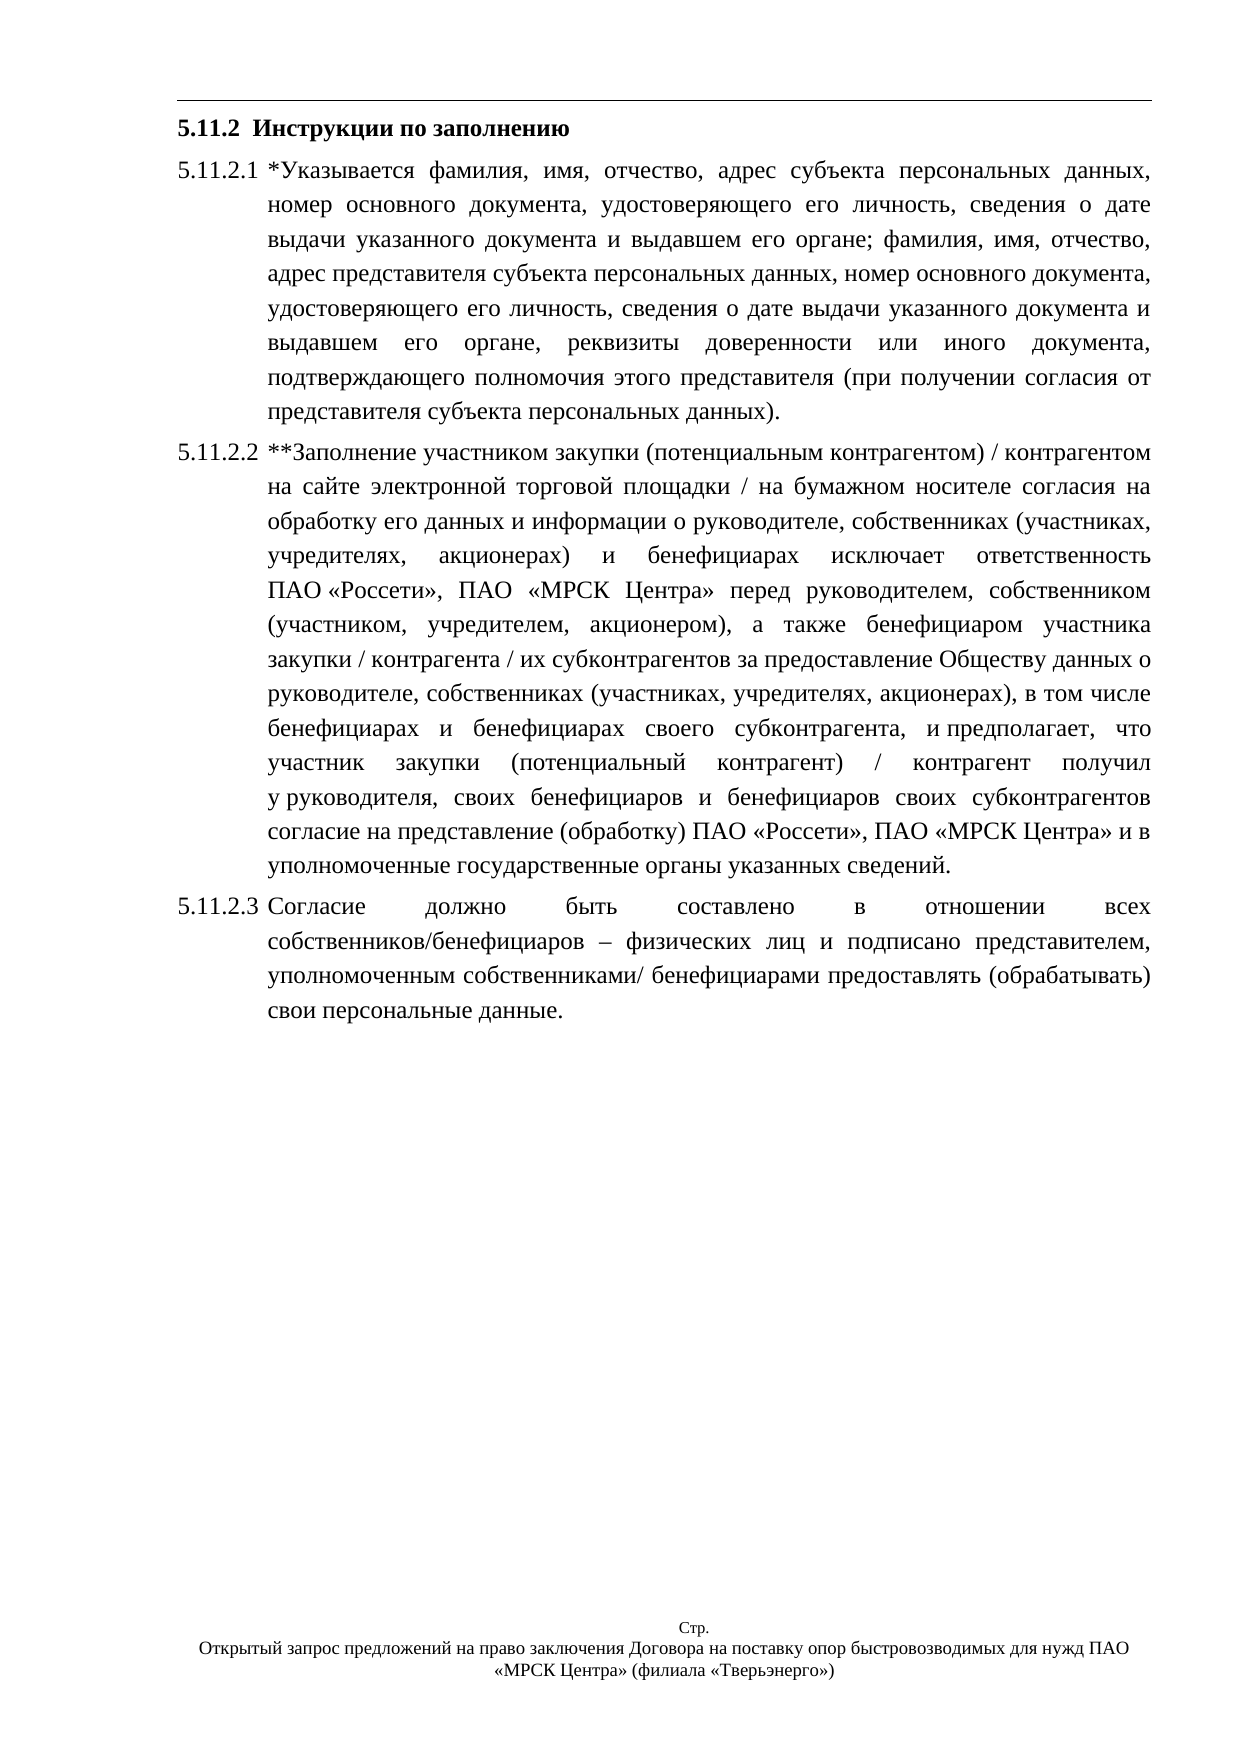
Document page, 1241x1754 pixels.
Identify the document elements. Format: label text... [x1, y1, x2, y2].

subtitle Инструкции по заполнению [177, 113, 1152, 142]
list Согласие должно быть составлено в отношении всех собственников/бенефициаров – физических лиц и подписано представителем, уполномоченным собственниками/ бенефициарами предоставлять (обрабатывать) свои персональные данные. [177, 891, 1152, 1023]
list *Указывается фамилия, имя, отчество, адрес субъекта персональных данных, номер основного документа, удостоверяющего его личность, сведения о дате выдачи указанного документа и выдавшем его органе; фамилия, имя, отчество, адрес представителя субъекта персональных данных, номер основного документа, удостоверяющего его личность, сведения о дате выдачи указанного документа и выдавшем его органе, реквизиты доверенности или иного документа, подтверждающего полномочия этого представителя (при получении согласия от представителя субъекта персональных данных). [177, 155, 1152, 425]
list **Заполнение участником закупки (потенциальным контрагентом) / контрагентом на сайте электронной торговой площадки / на бумажном носителе согласия на обработку его данных и информации о руководителе, собственниках (участниках, учредителях, акционерах) и бенефициарах исключает ответственность ПАО «Россети», ПАО «МРСК Центра» перед руководителем, собственником (участником, учредителем, акционером), а также бенефициаром участника закупки / контрагента / их субконтрагентов за предоставление Обществу данных о руководителе, собственниках (участниках, учредителях, акционерах), в том числе бенефициарах и бенефициарах своего субконтрагента, и предполагает, что участник закупки (потенциальный контрагент) / контрагент получил у руководителя, своих бенефициаров и бенефициаров своих субконтрагентов согласие на представление (обработку) ПАО «Россети», ПАО «МРСК Центра» и в уполномоченные государственные органы указанных сведений. [177, 437, 1152, 879]
